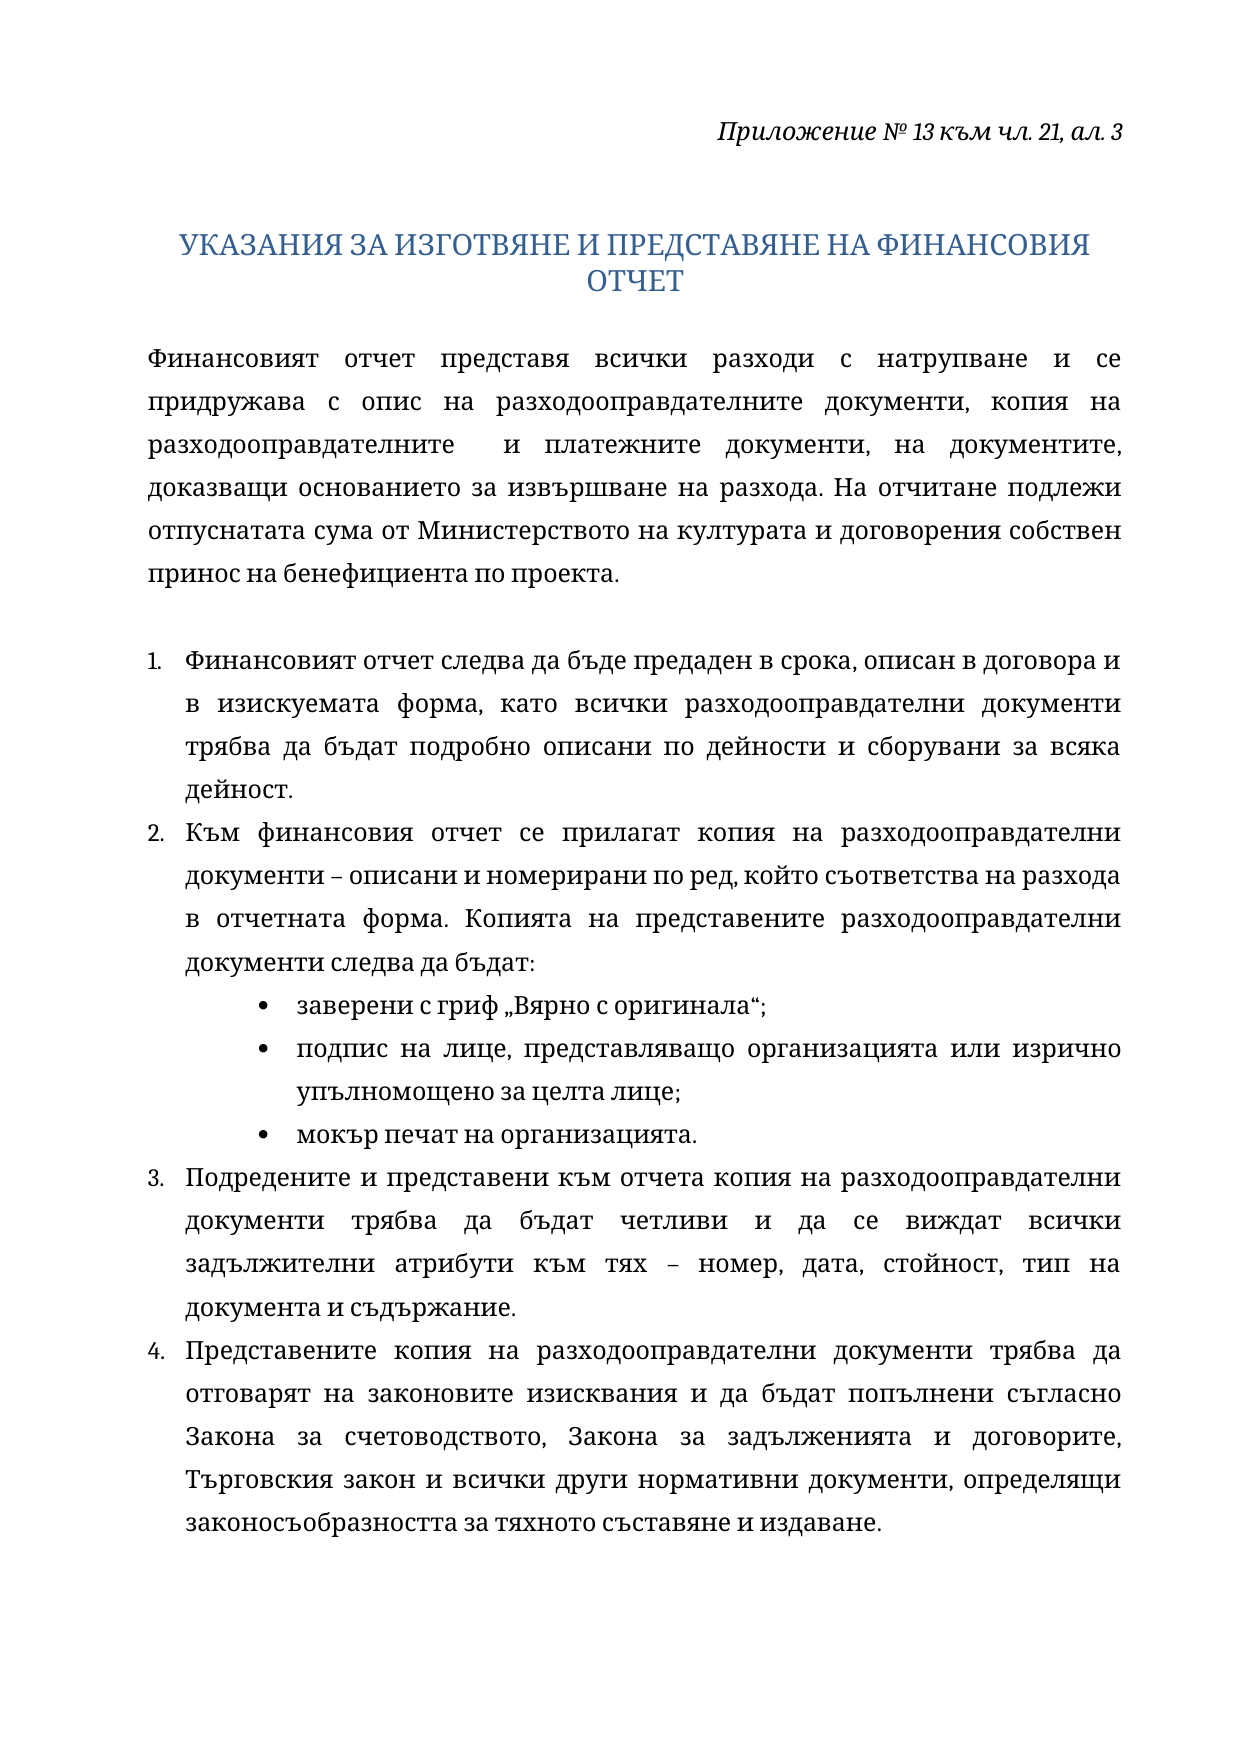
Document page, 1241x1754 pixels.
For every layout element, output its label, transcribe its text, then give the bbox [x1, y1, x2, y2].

list мокър печат на организацията. [259, 1121, 1122, 1150]
list Представените копия на разходооправдателни документи трябва да отговарят на законовите изисквания и да бъдат попълнени съгласно Закона за счетоводството, Закона за задълженията и договорите, Търговския закон и всички други нормативни документи, определящи законосъобразността за тяхното съставяне и издаване. [148, 1337, 1122, 1538]
list подпис на лице, представляващо организацията или изрично упълномощено за целта лице; [259, 1035, 1122, 1107]
text Приложение № 13 към чл. 21, ал. 3 [148, 118, 1122, 147]
list заверени с гриф „Вярно с оригинала“; [259, 992, 1122, 1020]
text Финансовият отчет представя всички разходи с натрупване и се придружава с опис на разходооправдателните документи, копия на разходооправдателните и платежните документи, на документите, доказващи основанието за извършване на разхода. На отчитане подлежи отпуснатата сума от Министерството на културата и договорения собствен принос на бенефициента по проекта. [148, 345, 1122, 589]
list Подредените и представени към отчета копия на разходооправдателни документи трябва да бъдат четливи и да се виждат всички задължителни атрибути към тях – номер, дата, стойност, тип на документа и съдържание. [148, 1164, 1122, 1322]
subtitle УКАЗАНИЯ ЗА ИЗГОТВЯНЕ И ПРЕДСТАВЯНЕ НА ФИНАНСОВИЯ ОТЧЕТ [148, 229, 1122, 299]
list Финансовият отчет следва да бъде предаден в срока, описан в договора и в изискуемата форма, като всички разходооправдателни документи трябва да бъдат подробно описани по дейности и сборувани за всяка дейност. [148, 647, 1122, 805]
list Към финансовия отчет се прилагат копия на разходооправдателни документи – описани и номерирани по ред, който съответства на разхода в отчетната форма. Копията на представените разходооправдателни документи следва да бъдат: [148, 819, 1122, 977]
